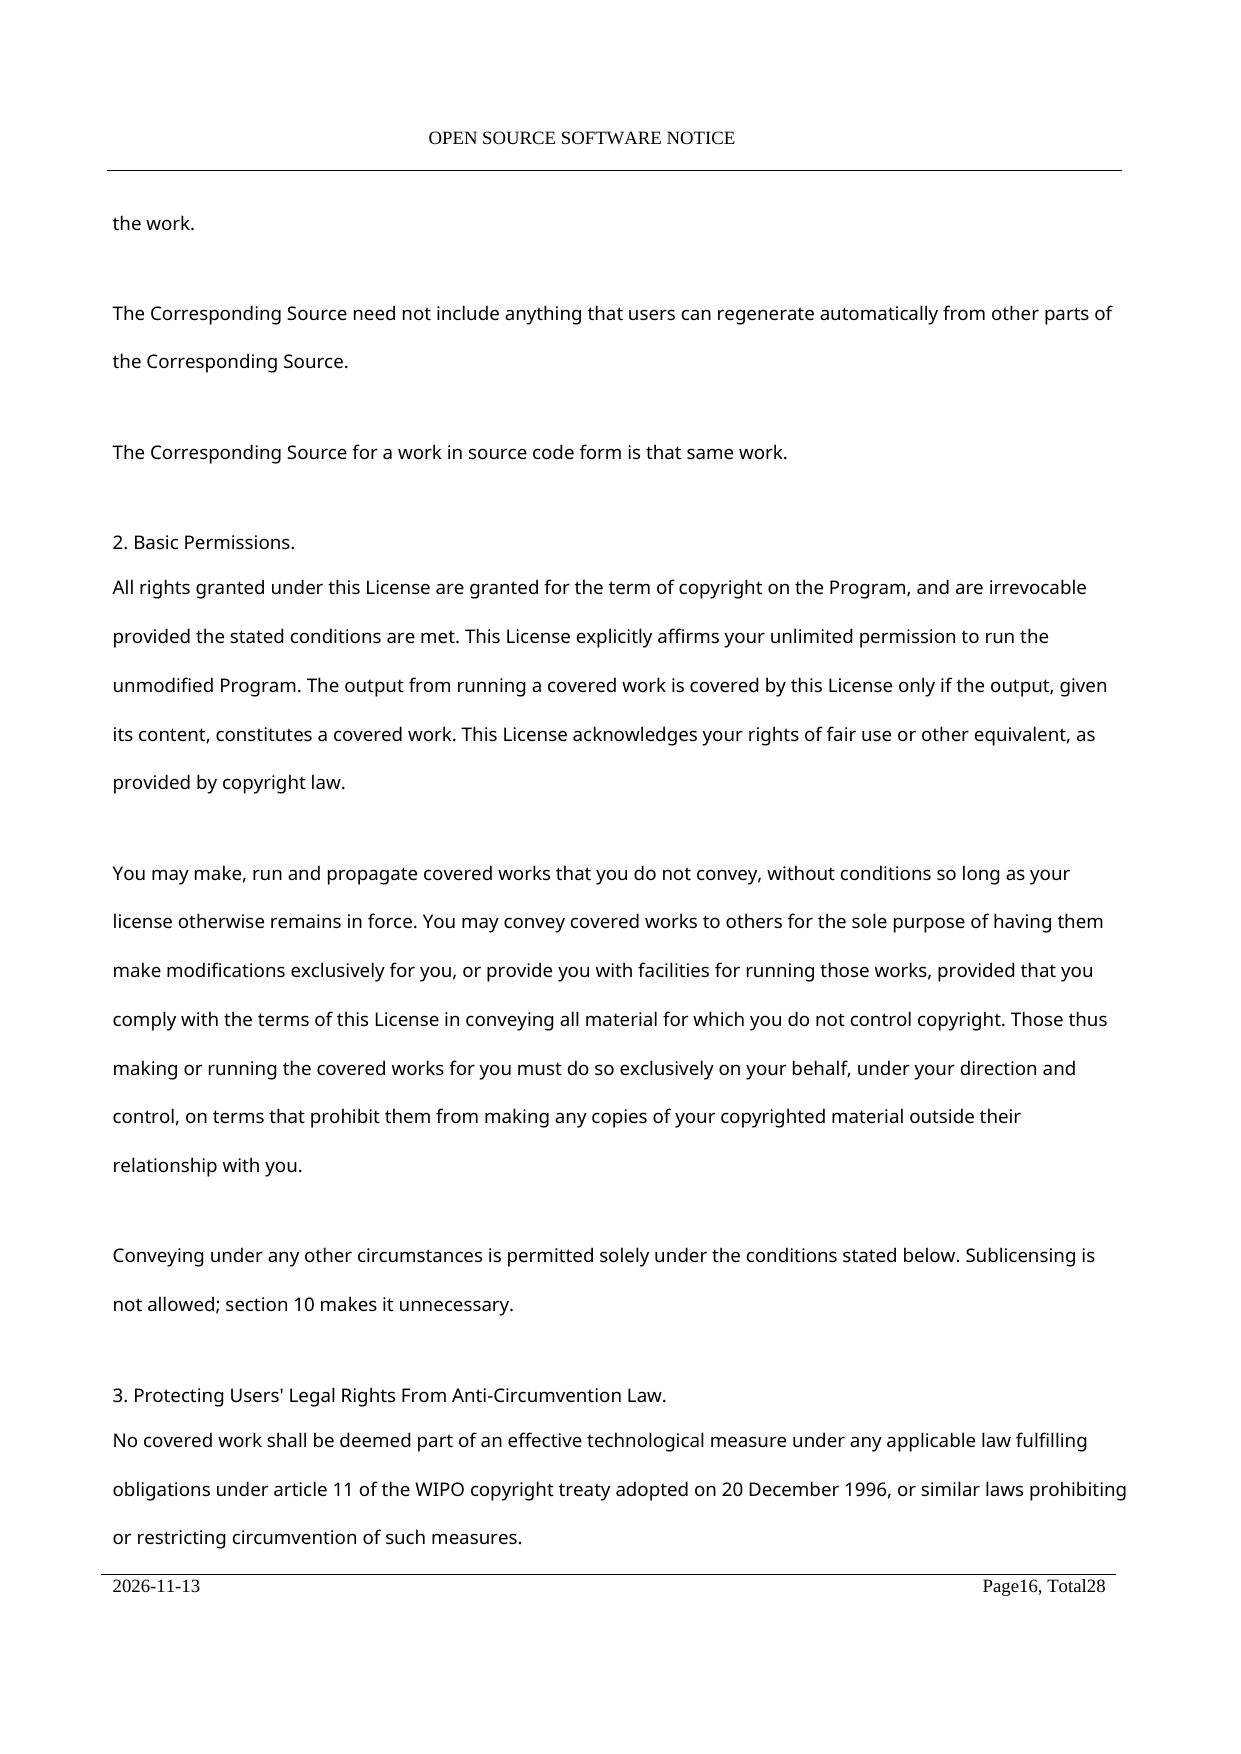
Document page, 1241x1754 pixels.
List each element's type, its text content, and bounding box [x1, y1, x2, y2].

text All rights granted under this License are granted for the term of copyright on the Program, and are irrevocable provided the stated conditions are met. This License explicitly affirms your unlimited permission to run the unmodified Program. The output from running a covered work is covered by this License only if the output, given its content, constitutes a covered work. This License acknowledges your rights of fair use or other equivalent, as provided by copyright law. [112, 571, 1128, 799]
text No covered work shall be deemed part of an effective technological measure under any applicable law fulfilling obligations under article 11 of the WIPO copyright treaty adopted on 20 December 1996, or similar laws prohibiting or restricting circumvention of such measures. [112, 1424, 1128, 1554]
text The Corresponding Source for a work in source code form is that same work. [112, 436, 1128, 468]
text 2. Basic Permissions. [112, 526, 1128, 558]
text 3. Protecting Users' Legal Rights From Anti-Circumvention Law. [112, 1378, 1128, 1411]
text Conveying under any other circumstances is permitted solely under the conditions stated below. Sublicensing is not allowed; section 10 makes it unnecessary. [112, 1239, 1128, 1321]
text You may make, run and propagate covered works that you do not convey, without conditions so long as your license otherwise remains in force. You may convey covered works to others for the sole purpose of having them make modifications exclusively for you, or provide you with facilities for running those works, provided that you comply with the terms of this License in conveying all material for which you do not control copyright. Those thus making or running the covered works for you must do so exclusively on your behalf, under your direction and control, on terms that prohibit them from making any copies of your copyrighted material outside their relationship with you. [112, 857, 1128, 1182]
text The Corresponding Source need not include anything that users can regenerate automatically from other parts of the Corresponding Source. [112, 297, 1128, 378]
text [112, 206, 1128, 239]
